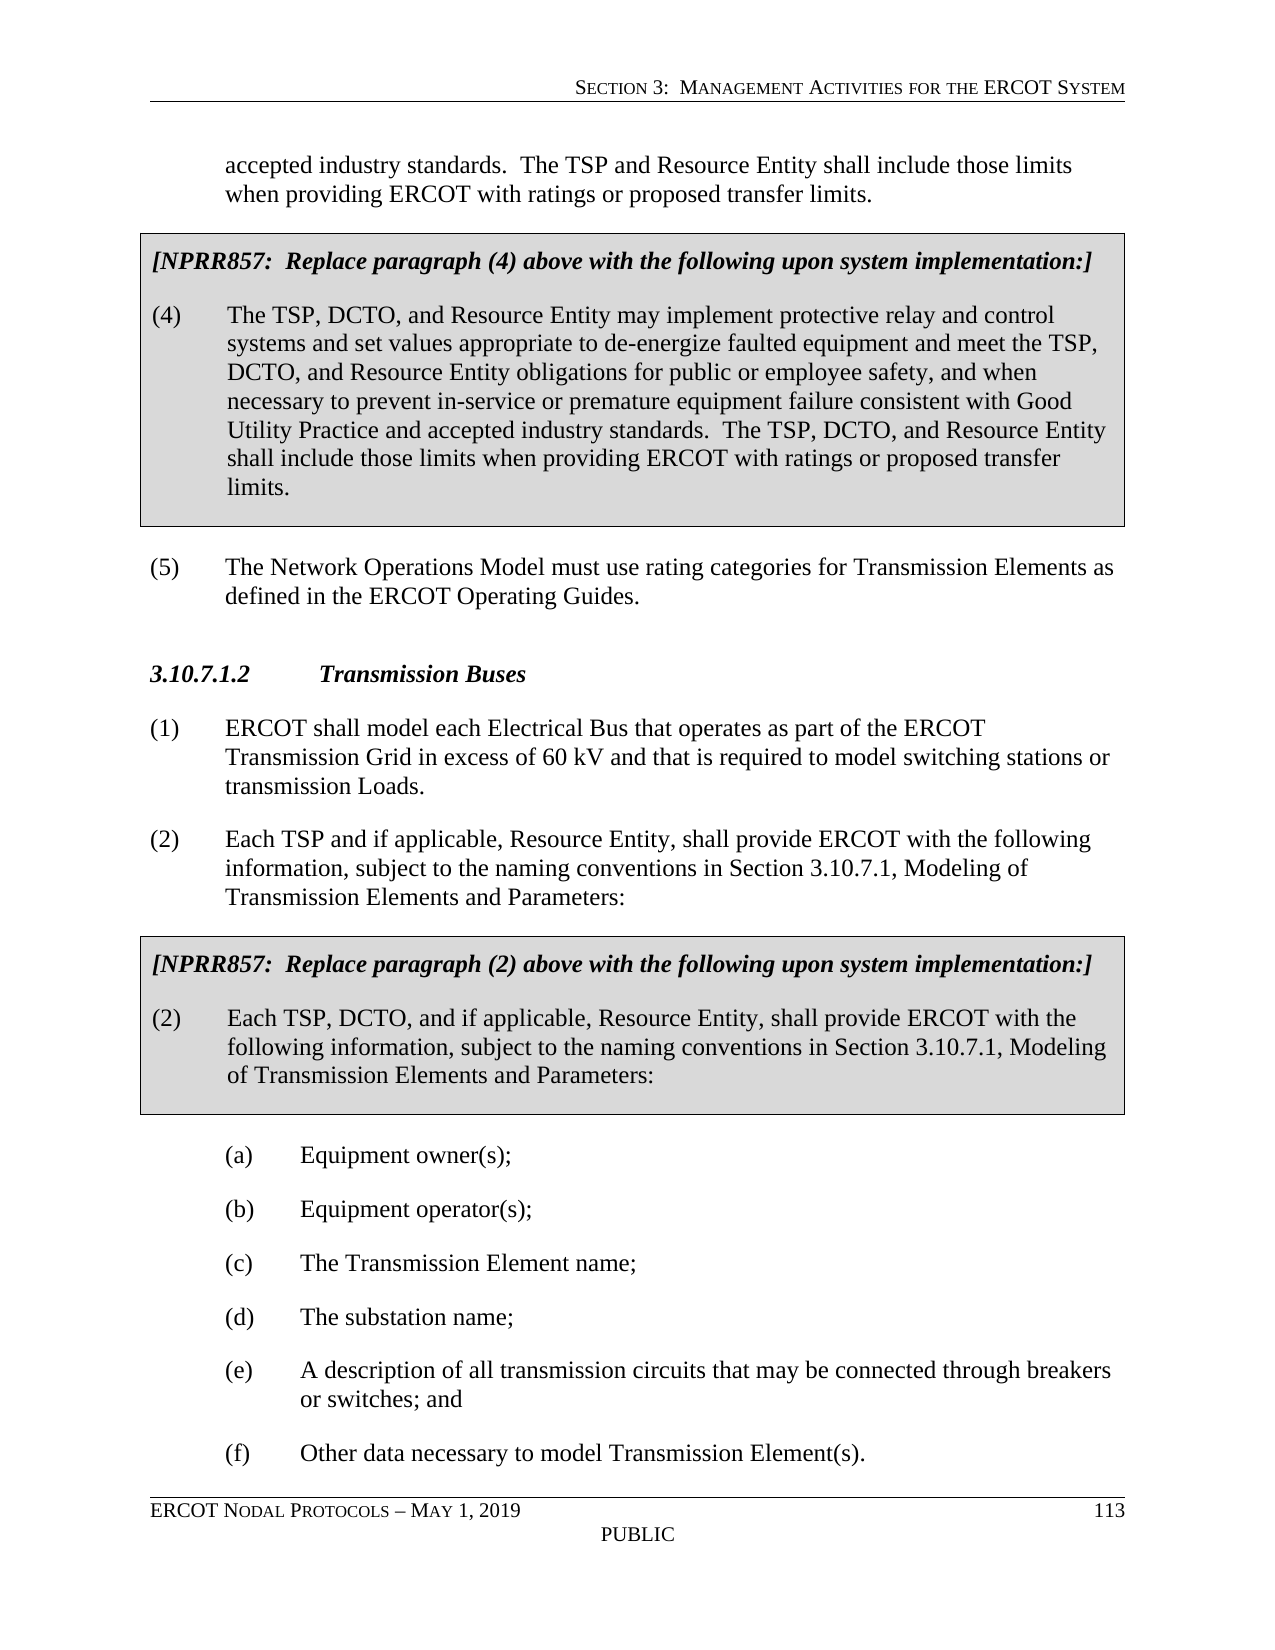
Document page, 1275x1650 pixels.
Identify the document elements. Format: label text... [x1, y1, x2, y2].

list (f) Other data necessary to model Transmission Element(s). [225, 1438, 1125, 1467]
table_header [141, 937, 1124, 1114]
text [150, 150, 1125, 207]
list (b) Equipment operator(s); [225, 1194, 1125, 1223]
list (c) The Transmission Element name; [225, 1248, 1125, 1277]
list (e) A description of all transmission circuits that may be connected through breakers or switches; and [225, 1355, 1125, 1413]
list (a) Equipment owner(s); [225, 1140, 1125, 1169]
text 3.10.7.1.2 Transmission Buses [150, 659, 1125, 688]
text (1) ERCOT shall model each Electrical Bus that operates as part of the ERCOT Transmission Grid in excess of 60 kV and that is required to model switching stations or transmission Loads. [150, 713, 1125, 799]
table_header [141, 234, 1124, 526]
text (5) The Network Operations Model must use rating categories for Transmission Elements as defined in the ERCOT Operating Guides. [150, 552, 1125, 609]
text (2) Each TSP and if applicable, Resource Entity, shall provide ERCOT with the following information, subject to the naming conventions in Section 3.10.7.1, Modeling of Transmission Elements and Parameters: [150, 824, 1125, 911]
list (d) The substation name; [225, 1302, 1125, 1330]
